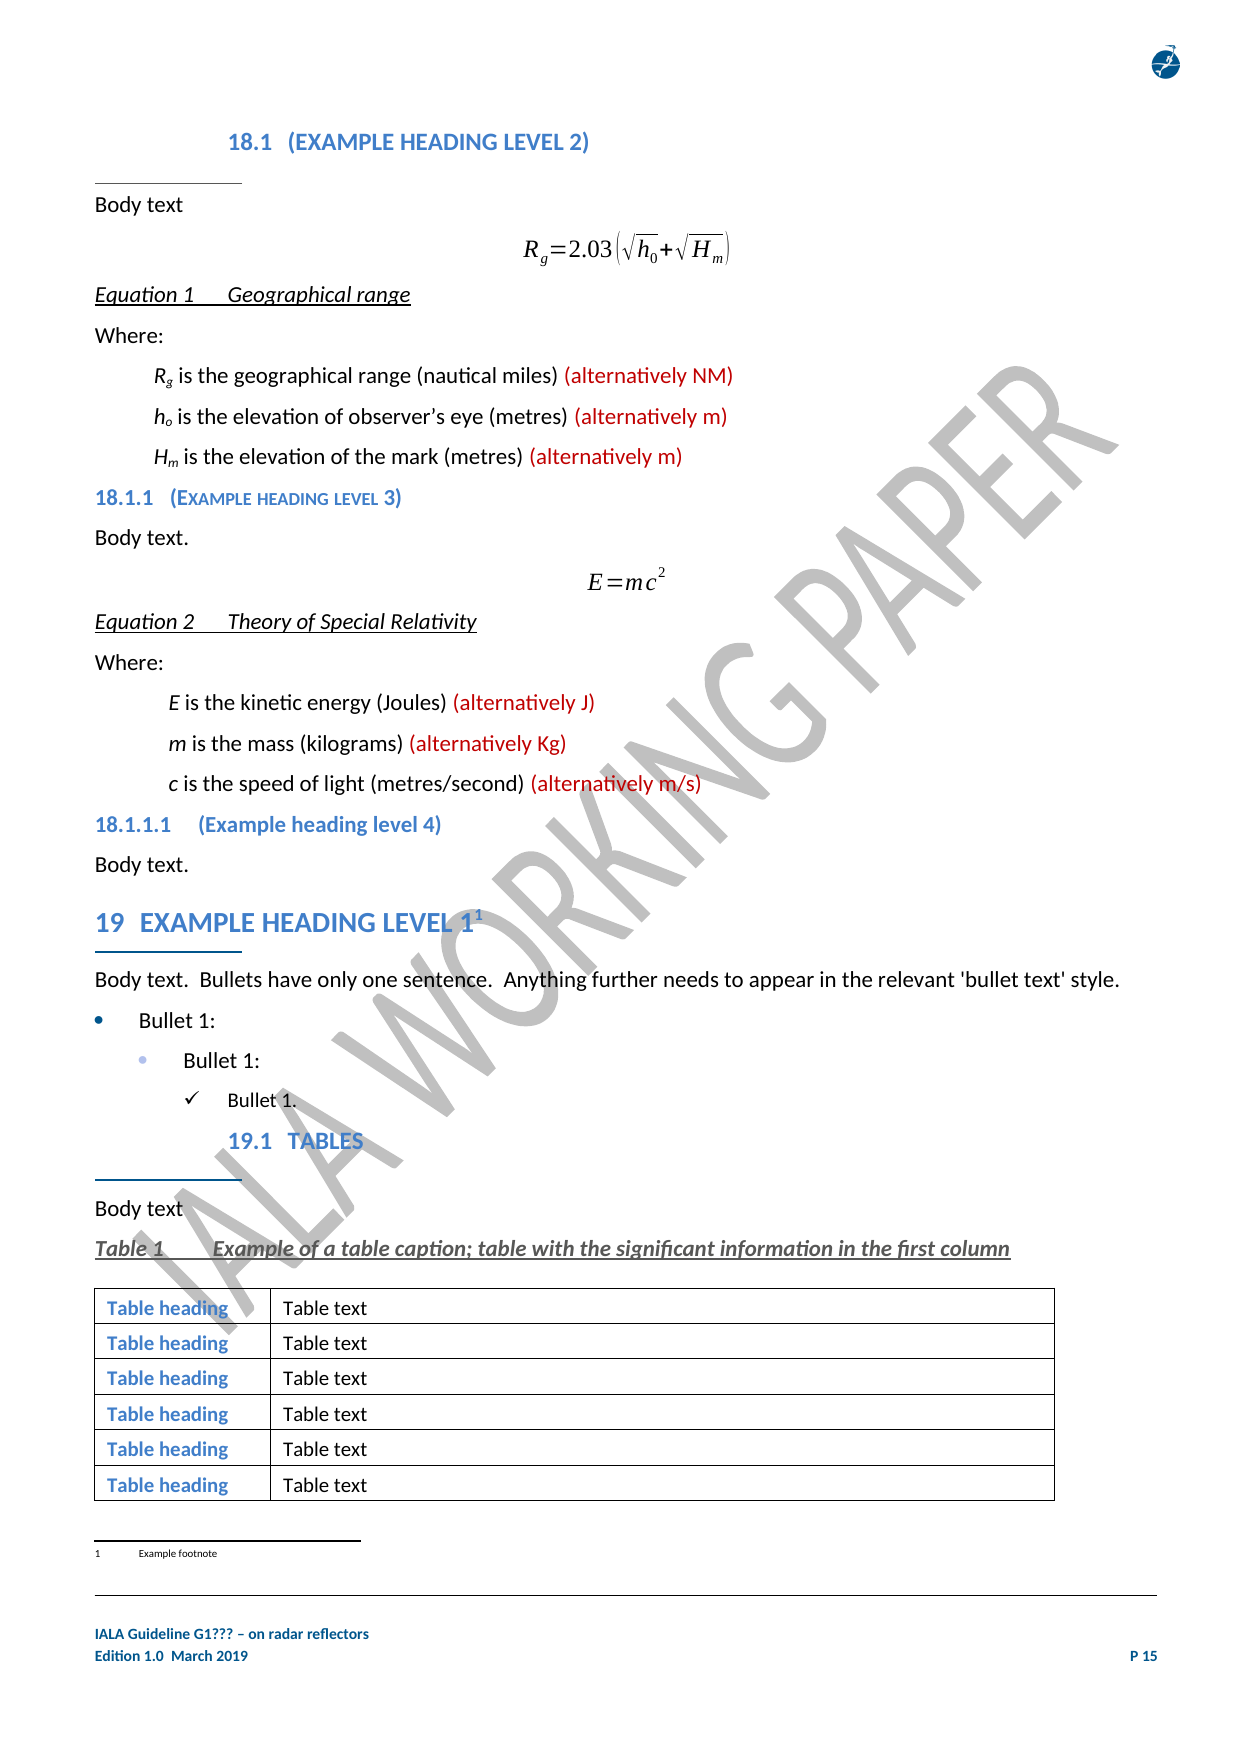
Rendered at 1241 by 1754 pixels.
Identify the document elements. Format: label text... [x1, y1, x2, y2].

text Body text. [94, 523, 1157, 551]
text Body text. [94, 851, 1157, 879]
text Body text [94, 190, 1157, 218]
table_cell Table heading [95, 1359, 270, 1394]
subtitle (Example Heading level 2) [227, 126, 1157, 157]
table_cell Table heading [95, 1324, 270, 1358]
table_cell Table text [271, 1430, 1054, 1464]
text Example of a table caption; table with the significant information in the first column [94, 1234, 1157, 1262]
table_cell Table text [271, 1395, 1054, 1429]
text Bullet 1: [139, 1046, 1157, 1074]
text Where: [94, 648, 1157, 676]
text Bullet 1: [94, 1006, 1157, 1034]
text Theory of Special Relativity [94, 607, 1157, 636]
text Body text. Bullets have only one sentence. Anything further needs to appear in the relevant 'bullet text' style. [94, 965, 1157, 993]
text Bullet 1. [183, 1087, 1157, 1112]
table_header Table heading [95, 1289, 270, 1323]
subtitle Example Heading level 1 [94, 904, 1157, 939]
subtitle (Example heading level 4) [94, 810, 1054, 838]
table_header Table text [271, 1289, 1054, 1323]
text Hm is the elevation of the mark (metres) (alternatively m) [153, 442, 1157, 470]
subtitle TABLES [227, 1125, 1157, 1155]
text Rg is the geographical range (nautical miles) (alternatively NM) [153, 361, 1157, 389]
table_cell Table text [271, 1359, 1054, 1394]
text E is the kinetic energy (Joules) (alternatively J) [168, 688, 1157, 717]
table_cell Table text [271, 1324, 1054, 1358]
subtitle (Example heading level 3) [94, 483, 1157, 511]
table_cell Table heading [95, 1430, 270, 1464]
picture [1120, 0, 1239, 114]
text m is the mass (kilograms) (alternatively Kg) [168, 729, 1157, 757]
table_cell Table heading [95, 1395, 270, 1429]
text Geographical range [94, 280, 1157, 308]
text Where: [94, 321, 1157, 349]
text ho is the elevation of observer’s eye (metres) (alternatively m) [153, 402, 1157, 430]
table_cell Table text [271, 1466, 1054, 1500]
table_cell Table heading [95, 1466, 270, 1500]
text c is the speed of light (metres/second) (alternatively m/s) [168, 769, 1157, 798]
text Body text [94, 1194, 1157, 1222]
